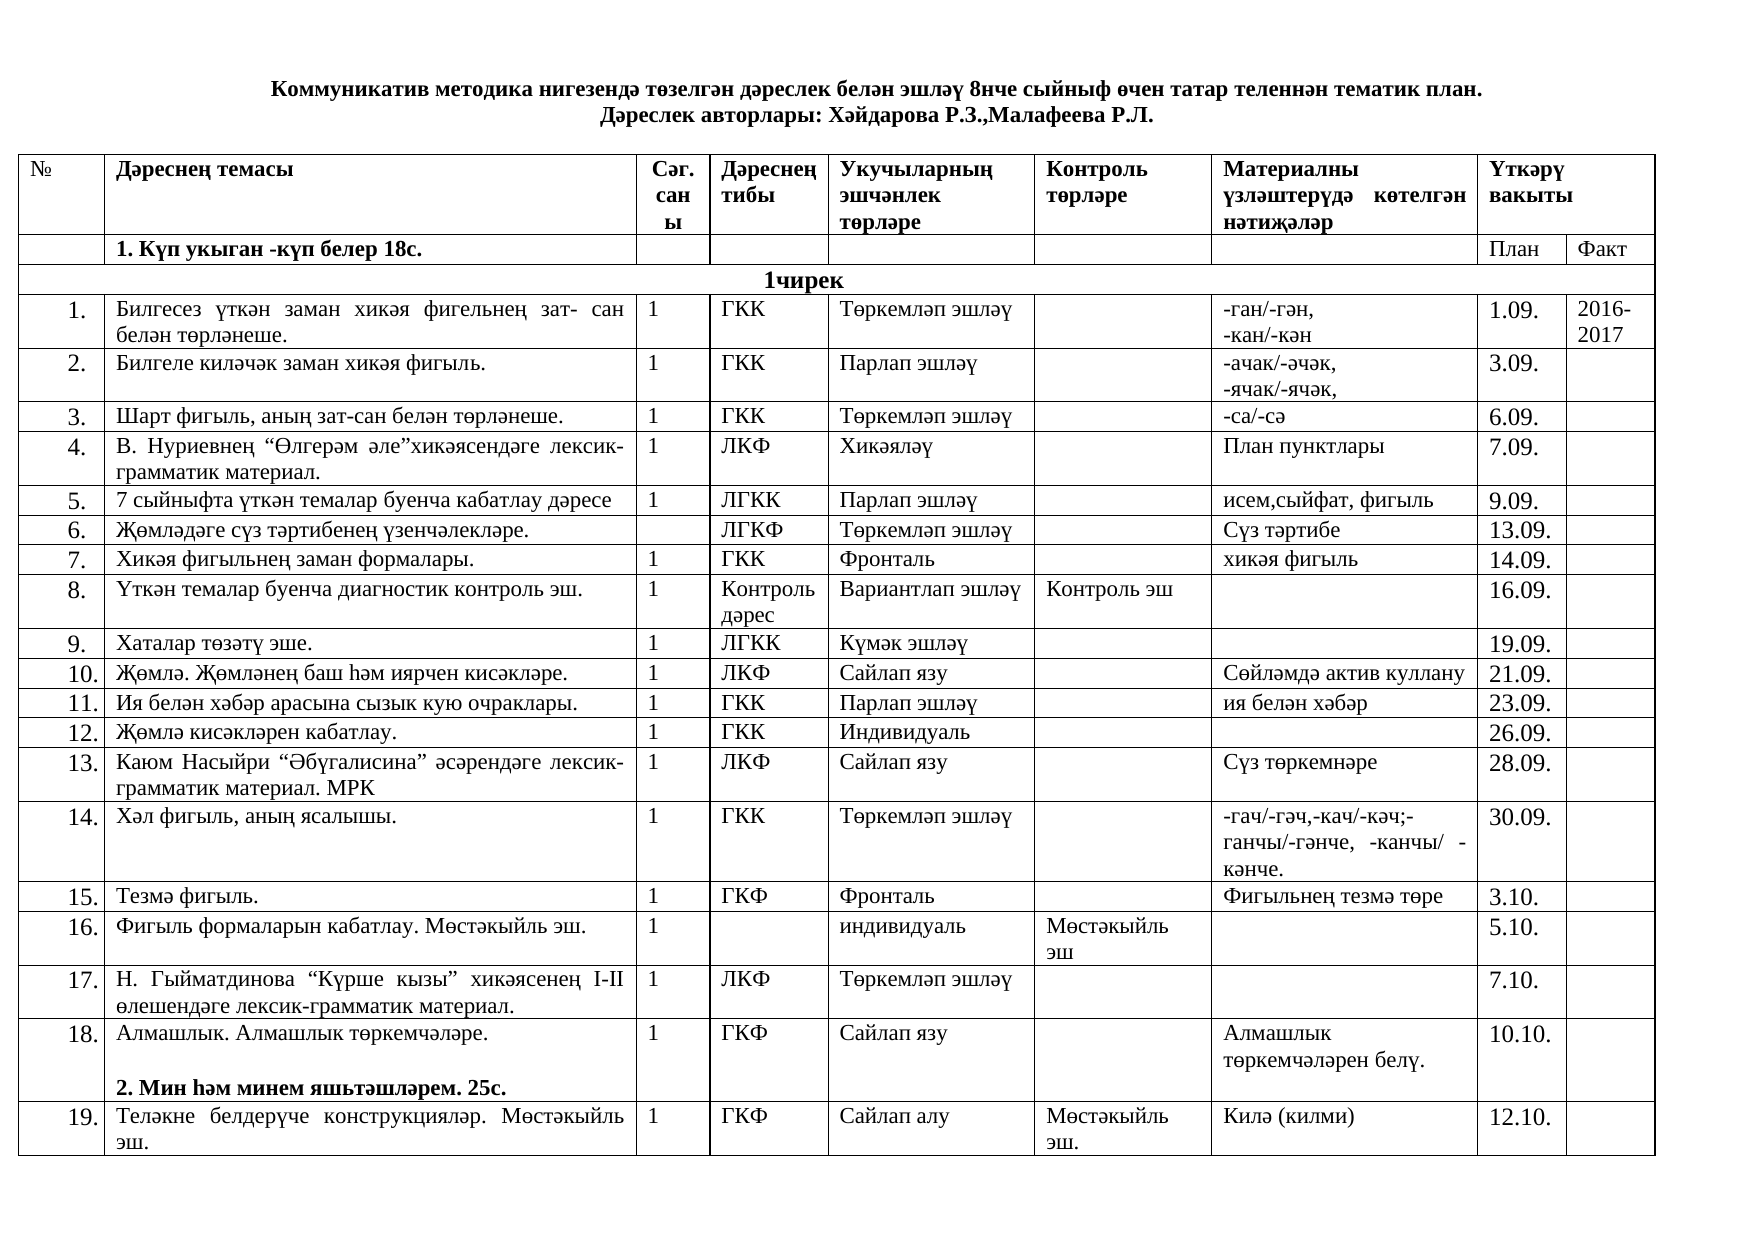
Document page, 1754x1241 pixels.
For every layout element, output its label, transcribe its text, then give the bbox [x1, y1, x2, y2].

table_cell Контроль дәрес [711, 575, 828, 628]
table_cell ЛГКК [711, 629, 828, 658]
table_header Дәреснең темасы [105, 155, 636, 234]
table_cell Шарт фигыль, аның зат-сан белән төрләнеше. [105, 402, 636, 431]
table_cell [637, 516, 709, 544]
table_cell [19, 1019, 104, 1101]
table_cell [19, 718, 104, 747]
table_cell [1567, 629, 1654, 658]
table_cell 3.10. [1478, 882, 1566, 911]
table_cell ЛКФ [711, 432, 828, 485]
table_cell Билгеле киләчәк заман хикәя фигыль. [105, 349, 636, 401]
table_cell 13.09. [1478, 516, 1566, 544]
table_cell ГКК [711, 689, 828, 717]
table_cell 1 [637, 486, 709, 514]
table_cell [19, 802, 104, 881]
table_cell 1 [637, 689, 709, 717]
table_cell [1212, 629, 1477, 658]
table_cell [711, 235, 828, 264]
table_cell ГКФ [711, 1019, 828, 1101]
table_cell [1567, 718, 1654, 747]
table_cell [19, 629, 104, 658]
table_cell В. Нуриевнең “Өлгерәм әле”хикәясендәге лексик-грамматик материал. [105, 432, 636, 485]
table_cell Җөмлә кисәкләрен кабатлау. [105, 718, 636, 747]
table_cell [1567, 575, 1654, 628]
table_cell ЛКФ [711, 748, 828, 801]
table_cell 7.09. [1478, 432, 1566, 485]
table_cell План пунктлары [1212, 432, 1477, 485]
table_cell 1 [637, 1019, 709, 1101]
table_cell [19, 689, 104, 717]
table_cell 10.10. [1478, 1019, 1566, 1101]
table_cell [19, 516, 104, 544]
table_cell ия белән хәбәр [1212, 689, 1477, 717]
table_cell Күмәк эшләү [829, 629, 1034, 658]
table_cell [637, 235, 709, 264]
table_cell Төркемләп эшләү [829, 402, 1034, 431]
table_cell ГКФ [711, 882, 828, 911]
table_cell [1212, 235, 1477, 264]
table_cell [1567, 402, 1654, 431]
table_cell [19, 432, 104, 485]
table_header Сәг. саны [637, 155, 709, 234]
table_cell индивидуаль [829, 912, 1034, 964]
table_cell [1212, 718, 1477, 747]
table_cell 1 [637, 966, 709, 1018]
table_cell [1567, 659, 1654, 687]
table_cell [19, 295, 104, 347]
table_cell [1567, 516, 1654, 544]
table_cell 1 [637, 545, 709, 574]
table_cell [1567, 748, 1654, 801]
table_cell Вариантлап эшләү [829, 575, 1034, 628]
table_cell [19, 1102, 104, 1154]
table_cell [1035, 689, 1211, 717]
table_cell [1035, 349, 1211, 401]
table_header Укучыларның эшчәнлек төрләре [829, 155, 1034, 234]
table_cell Җөмлә. Җөмләнең баш hәм иярчен кисәкләре. [105, 659, 636, 687]
table_cell Каюм Насыйри “Әбүгалисина” әсәрендәге лексик-грамматик материал. МРК [105, 748, 636, 801]
table_cell 1. Күп укыган -күп белер 18с. [105, 235, 636, 264]
table_cell Индивидуаль [829, 718, 1034, 747]
table_cell Алмашлык төркемчәләрен белү. [1212, 1019, 1477, 1101]
table_cell 5.10. [1478, 912, 1566, 964]
table_cell Мөстәкыйль эш [1035, 912, 1211, 964]
table_cell [1035, 402, 1211, 431]
table_cell 1чирек [19, 265, 1654, 294]
table_header Материалны үзләштерүдә көтелгән нәтиҗәләр [1212, 155, 1477, 234]
table_cell 7 сыйныфта үткән темалар буенча кабатлау дәресе [105, 486, 636, 514]
table_cell [1035, 516, 1211, 544]
table_cell 6.09. [1478, 402, 1566, 431]
table_cell 23.09. [1478, 689, 1566, 717]
table_cell ЛГКК [711, 486, 828, 514]
table_cell 12.10. [1478, 1102, 1566, 1154]
table_cell Сүз тәртибе [1212, 516, 1477, 544]
table_cell 30.09. [1478, 802, 1566, 881]
table_cell [1035, 629, 1211, 658]
table_cell ГКК [711, 545, 828, 574]
table_cell Төркемләп эшләү [829, 802, 1034, 881]
table_cell [1567, 486, 1654, 514]
table_cell Контроль эш [1035, 575, 1211, 628]
table_cell 1 [637, 748, 709, 801]
table_cell 16.09. [1478, 575, 1566, 628]
table_cell [1035, 1019, 1211, 1101]
table_cell 19.09. [1478, 629, 1566, 658]
table_cell [1567, 432, 1654, 485]
table_cell Алмашлык. Алмашлык төркемчәләре. 2. Мин һәм минем яшьтәшләрем. 25с. [105, 1019, 636, 1101]
table_cell Парлап эшләү [829, 486, 1034, 514]
table_cell [19, 659, 104, 687]
table_cell [1035, 545, 1211, 574]
table_cell [19, 349, 104, 401]
table_cell [19, 966, 104, 1018]
table_cell Билгесез үткән заман хикәя фигельнең зат- сан белән төрләнеше. [105, 295, 636, 347]
table_cell [711, 912, 828, 964]
table_cell 26.09. [1478, 718, 1566, 747]
table_cell [1567, 689, 1654, 717]
table_cell [19, 575, 104, 628]
table_cell 9.09. [1478, 486, 1566, 514]
table_cell ГКК [711, 802, 828, 881]
table_cell 1 [637, 1102, 709, 1154]
table_cell [829, 235, 1034, 264]
table_cell 1 [637, 349, 709, 401]
table_cell Парлап эшләү [829, 689, 1034, 717]
text Коммуникатив методика нигезендә төзелгән дәреслек белән эшләү 8нче сыйныф өчен татар теленнән тематик план. [75, 75, 1679, 101]
table_cell 2016- 2017 [1567, 295, 1654, 347]
table_cell Ия белән хәбәр арасына сызык кую очраклары. [105, 689, 636, 717]
table_cell [19, 912, 104, 964]
table_cell Хикәяләү [829, 432, 1034, 485]
table_cell Сөйләмдә актив куллану [1212, 659, 1477, 687]
table_cell [1035, 486, 1211, 514]
table_cell Сүз төркемнәре [1212, 748, 1477, 801]
table_cell Җөмләдәге сүз тәртибенең үзенчәлекләре. [105, 516, 636, 544]
table_cell ГКФ [711, 1102, 828, 1154]
table_cell 1 [637, 295, 709, 347]
table_cell [1567, 912, 1654, 964]
table_cell 1 [637, 659, 709, 687]
table_cell [1212, 912, 1477, 964]
table_cell Сайлап язу [829, 659, 1034, 687]
table_cell ЛКФ [711, 966, 828, 1018]
table_cell Хикәя фигыльнең заман формалары. [105, 545, 636, 574]
table_cell [19, 748, 104, 801]
table_header Үткәрү вакыты [1478, 155, 1654, 234]
table_cell Үткән темалар буенча диагностик контроль эш. [105, 575, 636, 628]
table_cell ЛГКФ [711, 516, 828, 544]
table_cell План [1478, 235, 1566, 264]
table_cell -са/-сә [1212, 402, 1477, 431]
table_cell 14.09. [1478, 545, 1566, 574]
table_cell исем,сыйфат, фигыль [1212, 486, 1477, 514]
table_cell 1 [637, 912, 709, 964]
table_cell [19, 402, 104, 431]
table_cell Хаталар төзәтү эше. [105, 629, 636, 658]
table_cell 21.09. [1478, 659, 1566, 687]
table_cell [19, 486, 104, 514]
table_cell [1567, 802, 1654, 881]
table_cell [1035, 659, 1211, 687]
table_cell -ачак/-әчәк, -ячак/-ячәк, [1212, 349, 1477, 401]
table_cell 1 [637, 718, 709, 747]
table_cell Парлап эшләү [829, 349, 1034, 401]
table_cell Факт [1567, 235, 1654, 264]
table_cell Килә (килми) [1212, 1102, 1477, 1154]
table_cell 1 [637, 432, 709, 485]
table_cell [19, 882, 104, 911]
table_cell [1212, 966, 1477, 1018]
table_cell [1212, 575, 1477, 628]
table_cell 1 [637, 802, 709, 881]
text Дәреслек авторлары: Хәйдарова Р.З.,Малафеева Р.Л. [75, 101, 1679, 128]
table_cell Сайлап язу [829, 1019, 1034, 1101]
table_cell -ган/-гән, -кан/-кән [1212, 295, 1477, 347]
table_cell [1567, 882, 1654, 911]
table_cell ГКК [711, 349, 828, 401]
table_header № [19, 155, 104, 234]
table_cell -гач/-гәч,-кач/-кәч;-ганчы/-гәнче, -канчы/ -кәнче. [1212, 802, 1477, 881]
table_cell Хәл фигыль, аның ясалышы. [105, 802, 636, 881]
table_cell 28.09. [1478, 748, 1566, 801]
table_cell [1567, 966, 1654, 1018]
table_cell [1035, 718, 1211, 747]
table_cell 3.09. [1478, 349, 1566, 401]
table_cell ГКК [711, 402, 828, 431]
table_cell [1567, 349, 1654, 401]
table_cell [1035, 432, 1211, 485]
table_cell 1 [637, 629, 709, 658]
table_header Дәреснең тибы [711, 155, 828, 234]
table_cell 7.10. [1478, 966, 1566, 1018]
table_cell ГКК [711, 718, 828, 747]
table_cell [1567, 1019, 1654, 1101]
table_cell Н. Гыйматдинова “Күрше кызы” хикәясенең I-II өлешендәге лексик-грамматик материал. [105, 966, 636, 1018]
table_header Контроль төрләре [1035, 155, 1211, 234]
table_cell [1035, 295, 1211, 347]
table_cell 1.09. [1478, 295, 1566, 347]
table_cell [19, 545, 104, 574]
table_cell [1567, 1102, 1654, 1154]
table_cell Фронталь [829, 545, 1034, 574]
table_cell [1567, 545, 1654, 574]
table_cell [1035, 882, 1211, 911]
table_cell Теләкне белдерүче конструкцияләр. Мөстәкыйль эш. [105, 1102, 636, 1154]
table_cell ГКК [711, 295, 828, 347]
table_cell Сайлап язу [829, 748, 1034, 801]
table_cell Фронталь [829, 882, 1034, 911]
table_cell [1035, 748, 1211, 801]
table_cell Мөстәкыйль эш. [1035, 1102, 1211, 1154]
table_cell Төркемләп эшләү [829, 516, 1034, 544]
table_cell [1035, 235, 1211, 264]
table_cell ЛКФ [711, 659, 828, 687]
table_cell Тезмә фигыль. [105, 882, 636, 911]
table_cell Фигыльнең тезмә төре [1212, 882, 1477, 911]
table_cell [1035, 966, 1211, 1018]
table_cell 1 [637, 402, 709, 431]
table_cell Фигыль формаларын кабатлау. Мөстәкыйль эш. [105, 912, 636, 964]
table_cell Төркемләп эшләү [829, 295, 1034, 347]
table_cell хикәя фигыль [1212, 545, 1477, 574]
table_cell 1 [637, 882, 709, 911]
table_cell 1 [637, 575, 709, 628]
table_cell [19, 235, 104, 264]
table_cell [1035, 802, 1211, 881]
table_cell Төркемләп эшләү [829, 966, 1034, 1018]
table_cell Сайлап алу [829, 1102, 1034, 1154]
